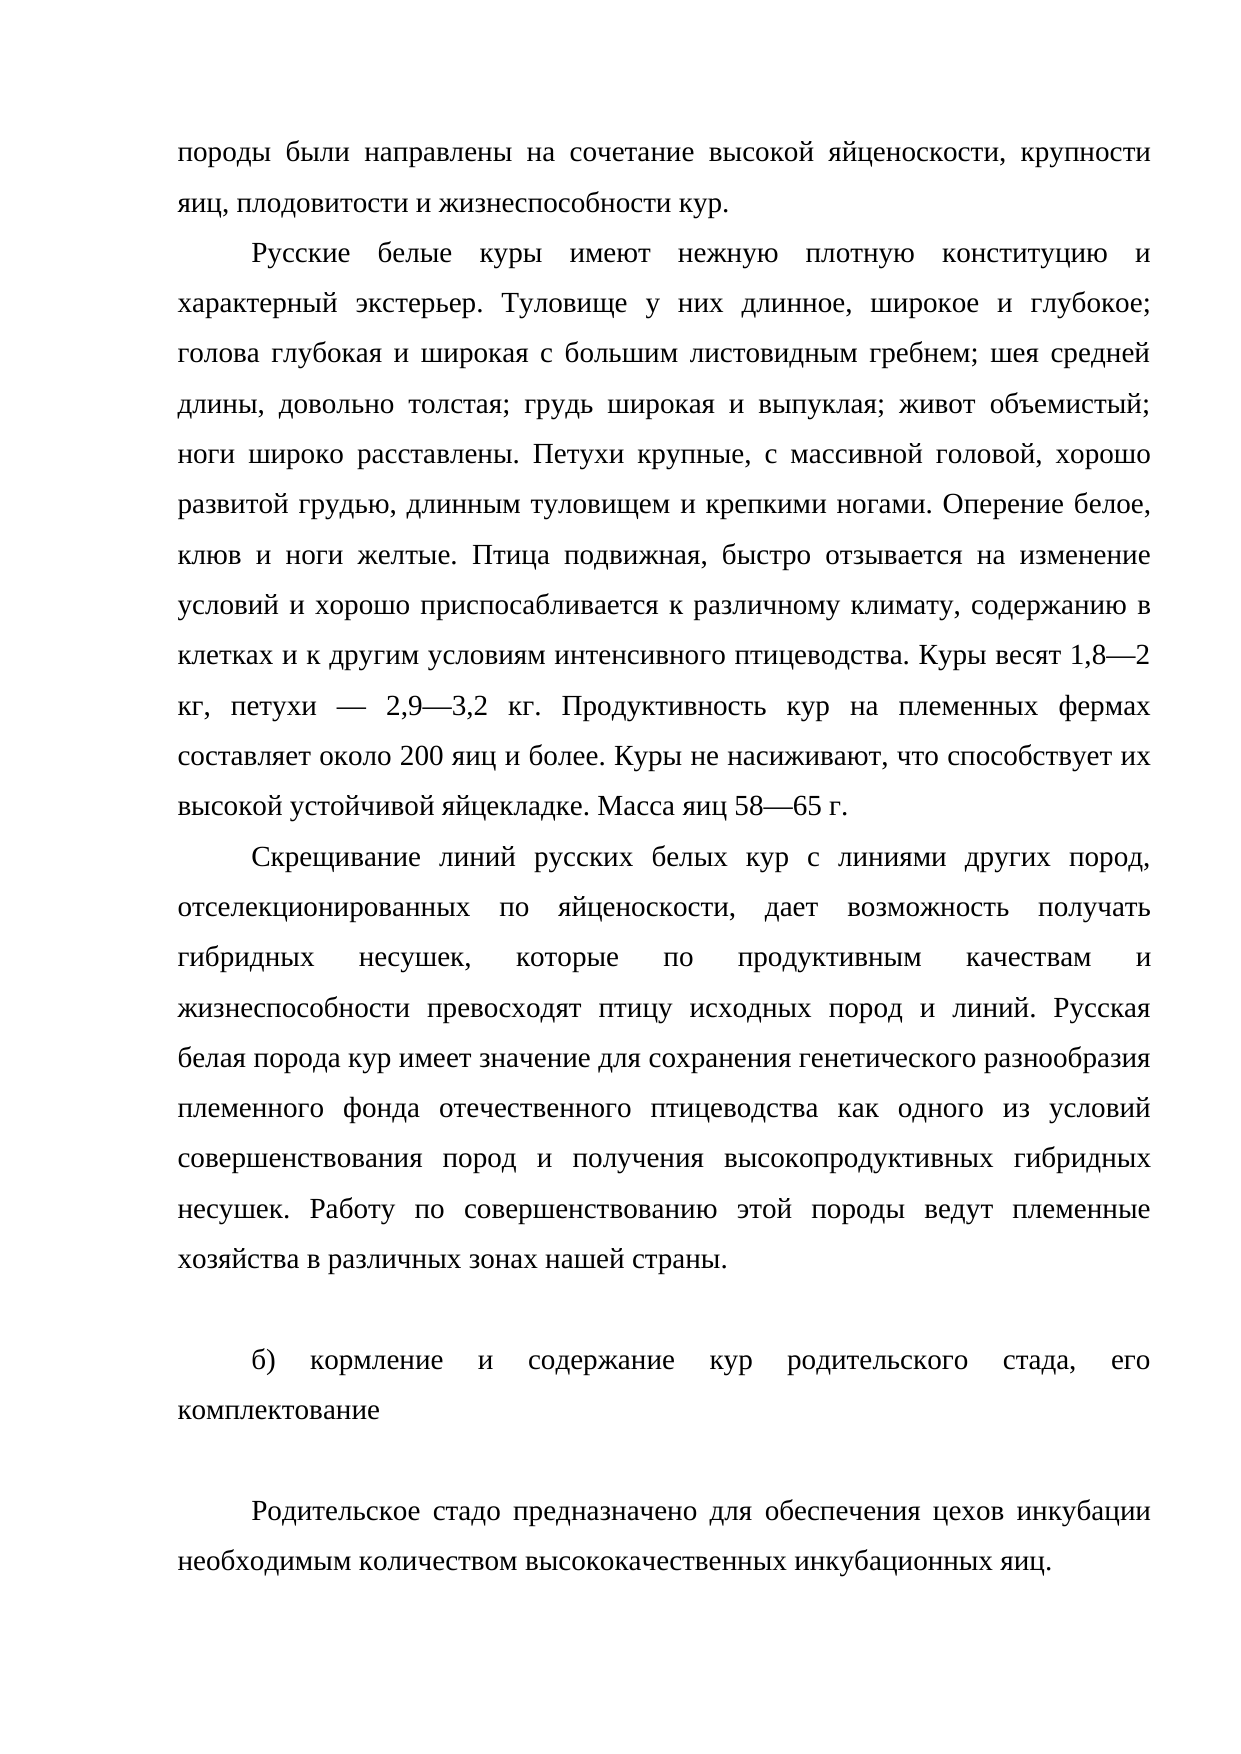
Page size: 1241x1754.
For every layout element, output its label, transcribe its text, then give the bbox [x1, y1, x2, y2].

text б) кормление и содержание кур родительского стада, его комплектование [177, 1342, 1152, 1426]
text Русские белые куры имеют нежную плотную конституцию и характерный экстерьер. Туловище у них длинное, широкое и глубокое; голова глубокая и широкая с большим листовидным гребнем; шея средней длины, довольно толстая; грудь широкая и выпуклая; живот объемистый; ноги широко расставлены. Петухи крупные, с массивной головой, хорошо развитой грудью, длинным туловищем и крепкими ногами. Оперение белое, клюв и ноги желтые. Птица подвижная, быстро отзывается на изменение условий и хорошо приспосабливается к различному климату, содержанию в клетках и к другим условиям интенсивного птицеводства. Куры весят 1,8—2 кг, петухи — 2,9—3,2 кг. Продуктивность кур на племенных фермах составляет около 200 яиц и более. Куры не насиживают, что способствует их высокой устойчивой яйцекладке. Масса яиц 58—65 г. [177, 235, 1152, 822]
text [177, 134, 1152, 218]
text Скрещивание линий русских белых кур с линиями других пород, отселекционированных по яйценоскости, дает возможность получать гибридных несушек, которые по продуктивным качествам и жизнеспособности превосходят птицу исходных пород и линий. Русская белая порода кур имеет значение для сохранения генетического разнообразия племенного фонда отечественного птицеводства как одного из условий совершенствования пород и получения высокопродуктивных гибридных несушек. Работу по совершенствованию этой породы ведут племенные хозяйства в различных зонах нашей страны. [177, 839, 1152, 1275]
text Родительское стадо предназначено для обеспечения цехов инкубации необходимым количеством высококачественных инкубационных яиц. [177, 1493, 1152, 1577]
